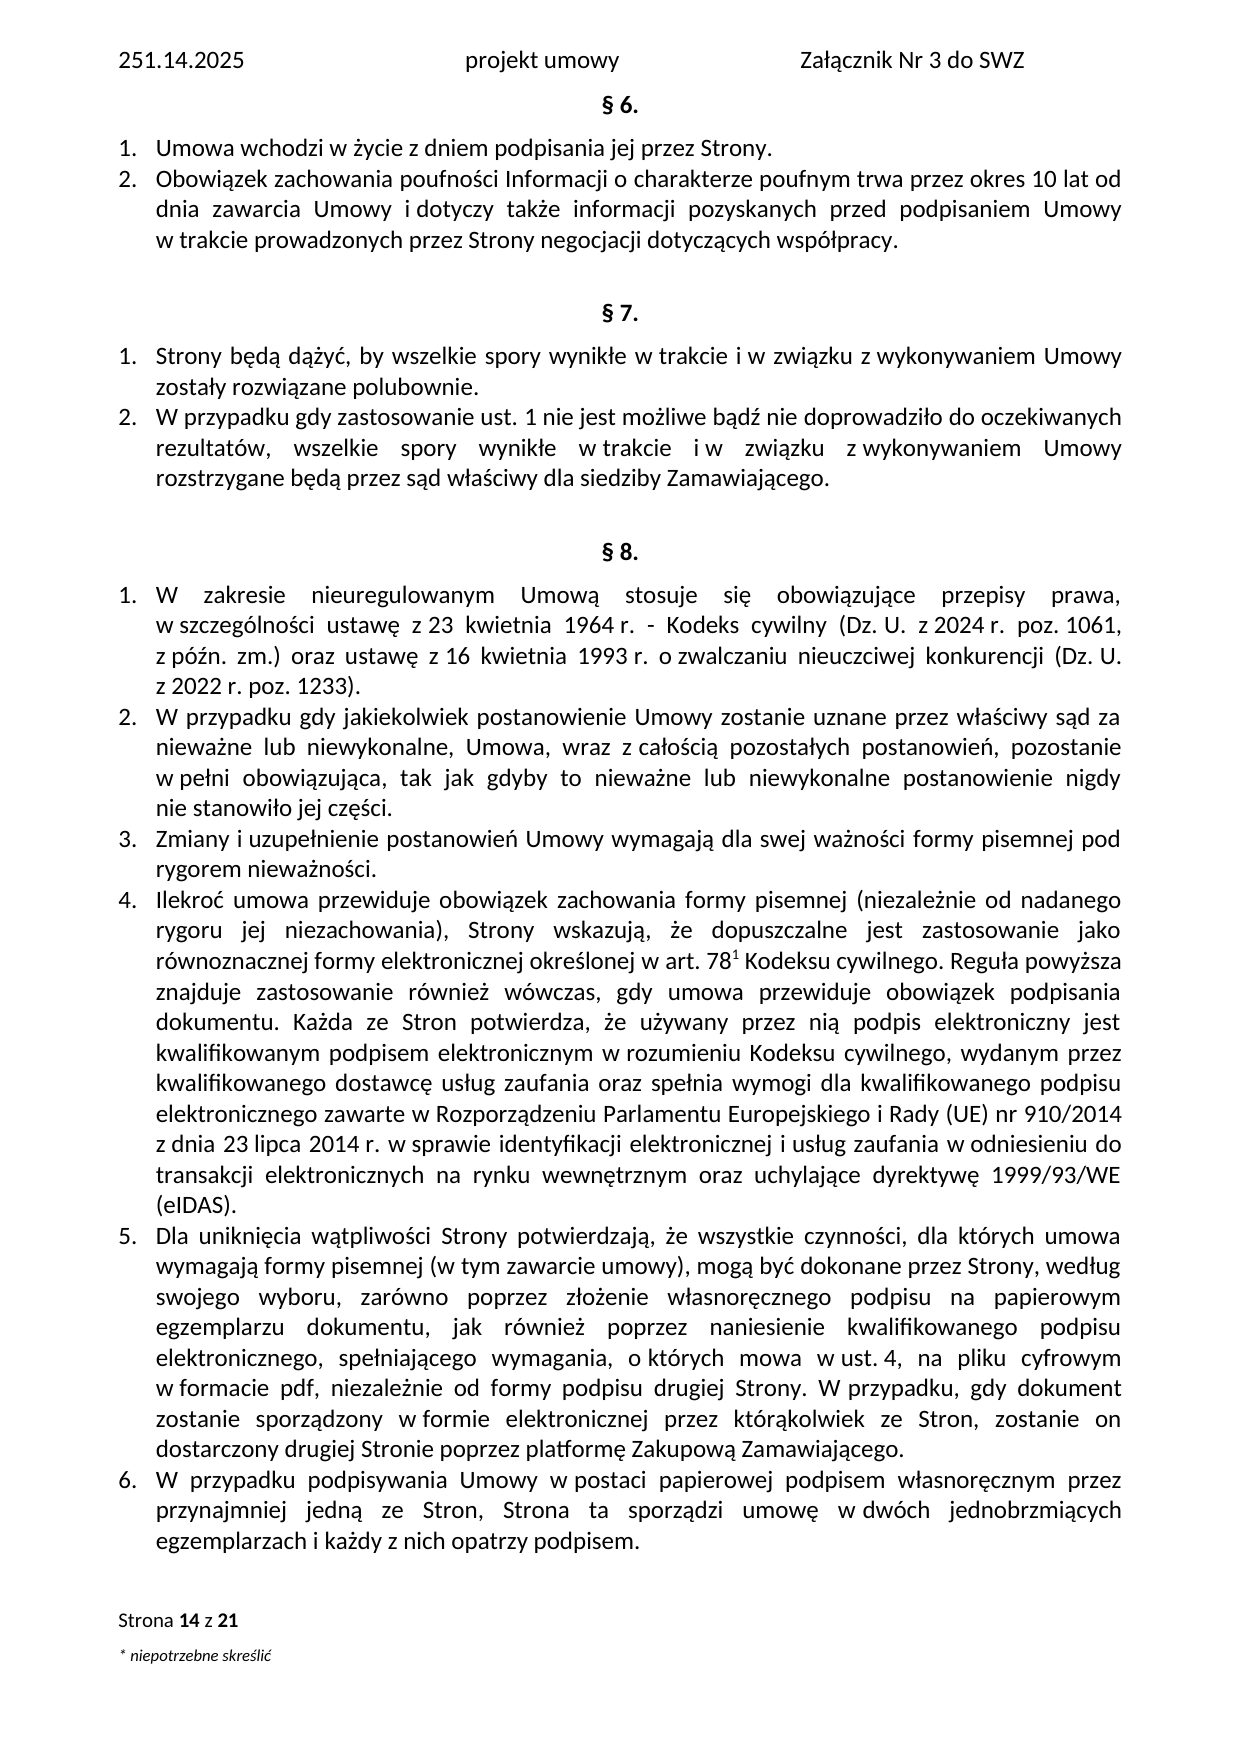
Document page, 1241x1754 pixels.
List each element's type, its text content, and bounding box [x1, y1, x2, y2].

list W zakresie nieuregulowanym Umową stosuje się obowiązujące przepisy prawa, w szczególności ustawę z 23 kwietnia 1964 r. - Kodeks cywilny (Dz. U. z 2024 r. poz. 1061, z późn. zm.) oraz ustawę z 16 kwietnia 1993 r. o zwalczaniu nieuczciwej konkurencji (Dz. U. z 2022 r. poz. 1233). [118, 579, 1122, 701]
list W przypadku gdy jakiekolwiek postanowienie Umowy zostanie uznane przez właściwy sąd za nieważne lub niewykonalne, Umowa, wraz z całością pozostałych postanowień, pozostanie w pełni obowiązująca, tak jak gdyby to nieważne lub niewykonalne postanowienie nigdy nie stanowiło jej części. [118, 701, 1122, 823]
list Ilekroć umowa przewiduje obowiązek zachowania formy pisemnej (niezależnie od nadanego rygoru jej niezachowania), Strony wskazują, że dopuszczalne jest zastosowanie jako równoznacznej formy elektronicznej określonej w art. 781 Kodeksu cywilnego. Reguła powyższa znajduje zastosowanie również wówczas, gdy umowa przewiduje obowiązek podpisania dokumentu. Każda ze Stron potwierdza, że używany przez nią podpis elektroniczny jest kwalifikowanym podpisem elektronicznym w rozumieniu Kodeksu cywilnego, wydanym przez kwalifikowanego dostawcę usług zaufania oraz spełnia wymogi dla kwalifikowanego podpisu elektronicznego zawarte w Rozporządzeniu Parlamentu Europejskiego i Rady (UE) nr 910/2014 z dnia 23 lipca 2014 r. w sprawie identyfikacji elektronicznej i usług zaufania w odniesieniu do transakcji elektronicznych na rynku wewnętrznym oraz uchylające dyrektywę 1999/93/WE (eIDAS). [118, 884, 1122, 1220]
list Zmiany i uzupełnienie postanowień Umowy wymagają dla swej ważności formy pisemnej pod rygorem nieważności. [118, 823, 1122, 884]
list Strony będą dążyć, by wszelkie spory wynikłe w trakcie i w związku z wykonywaniem Umowy zostały rozwiązane polubownie. [118, 340, 1122, 401]
subtitle § 6. [118, 89, 1122, 120]
list W przypadku podpisywania Umowy w postaci papierowej podpisem własnoręcznym przez przynajmniej jedną ze Stron, Strona ta sporządzi umowę w dwóch jednobrzmiących egzemplarzach i każdy z nich opatrzy podpisem. [118, 1464, 1122, 1556]
subtitle § 8. [118, 536, 1122, 566]
subtitle § 7. [118, 297, 1122, 328]
list W przypadku gdy zastosowanie ust. 1 nie jest możliwe bądź nie doprowadziło do oczekiwanych rezultatów, wszelkie spory wynikłe w trakcie i w związku z wykonywaniem Umowy rozstrzygane będą przez sąd właściwy dla siedziby Zamawiającego. [118, 401, 1122, 493]
list Obowiązek zachowania poufności Informacji o charakterze poufnym trwa przez okres 10 lat od dnia zawarcia Umowy i dotyczy także informacji pozyskanych przed podpisaniem Umowy w trakcie prowadzonych przez Strony negocjacji dotyczących współpracy. [118, 163, 1122, 254]
list Dla uniknięcia wątpliwości Strony potwierdzają, że wszystkie czynności, dla których umowa wymagają formy pisemnej (w tym zawarcie umowy), mogą być dokonane przez Strony, według swojego wyboru, zarówno poprzez złożenie własnoręcznego podpisu na papierowym egzemplarzu dokumentu, jak również poprzez naniesienie kwalifikowanego podpisu elektronicznego, spełniającego wymagania, o których mowa w ust. 4, na pliku cyfrowym w formacie pdf, niezależnie od formy podpisu drugiej Strony. W przypadku, gdy dokument zostanie sporządzony w formie elektronicznej przez którąkolwiek ze Stron, zostanie on dostarczony drugiej Stronie poprzez platformę Zakupową Zamawiającego. [118, 1220, 1122, 1464]
list Umowa wchodzi w życie z dniem podpisania jej przez Strony. [118, 132, 1122, 163]
